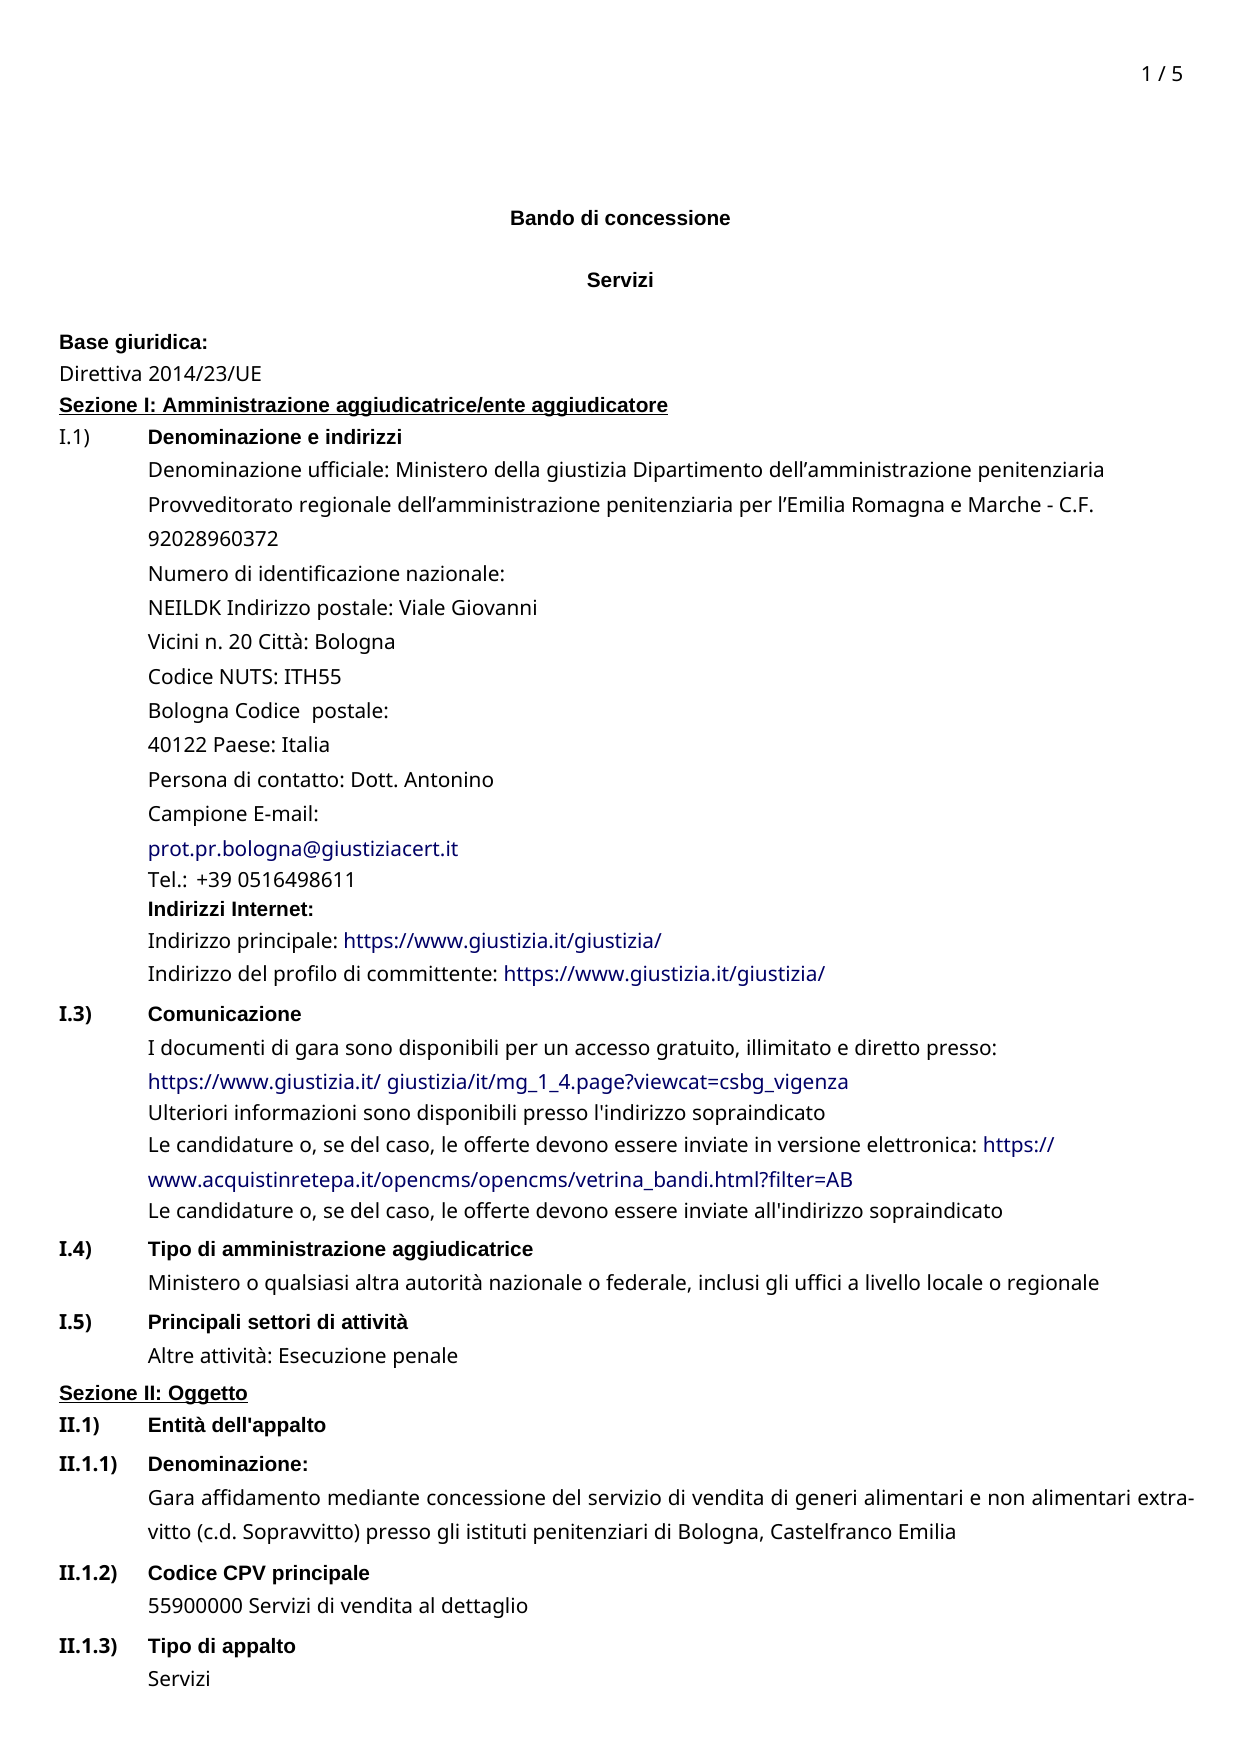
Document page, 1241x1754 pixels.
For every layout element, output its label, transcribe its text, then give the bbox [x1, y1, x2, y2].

text Indirizzo del profilo di committente: https://www.giustizia.it/giustizia/ [148, 959, 1194, 988]
text 55900000 Servizi di vendita al dettaglio [148, 1591, 1194, 1620]
text Codice NUTS: ITH55 Bologna Codice postale: 40122 Paese: Italia [148, 662, 427, 759]
text Servizi [148, 1664, 1194, 1693]
text Le candidature o, se del caso, le offerte devono essere inviate in versione elettronica: https:// www.acquistinretepa.it/opencms/opencms/vetrina_bandi.html?filter=AB [148, 1131, 1194, 1193]
text Direttiva 2014/23/UE [59, 359, 1194, 388]
text Tel.: +39 0516498611 [148, 868, 1194, 892]
text Indirizzo principale: https://www.giustizia.it/giustizia/ [148, 926, 1194, 954]
text Sezione II: Oggetto [59, 1381, 1194, 1404]
text I documenti di gara sono disponibili per un accesso gratuito, illimitato e diretto presso: https://www.giustizia.it/ giustizia/it/mg_1_4.page?viewcat=csbg_vigenza [148, 1033, 1194, 1096]
text Altre attività: Esecuzione penale [148, 1341, 1194, 1369]
subtitle Comunicazione [59, 999, 1194, 1027]
subtitle Principali settori di attività [59, 1307, 1194, 1336]
subtitle Bando di concessione Servizi [509, 206, 731, 292]
subtitle Tipo di amministrazione aggiudicatrice [59, 1234, 1194, 1263]
text Ulteriori informazioni sono disponibili presso l'indirizzo sopraindicato [148, 1101, 1194, 1125]
subtitle Codice CPV principale [59, 1558, 1194, 1586]
text Persona di contatto: Dott. Antonino Campione E-mail: prot.pr.bologna@giustiziacert.it [148, 765, 571, 862]
text Numero di identificazione nazionale: NEILDK Indirizzo postale: Viale Giovanni Vicini n. 20 Città: Bologna [148, 559, 565, 656]
text Gara affidamento mediante concessione del servizio di vendita di generi alimentari e non alimentari extra- vitto (c.d. Sopravvitto) presso gli istituti penitenziari di Bologna, Castelfranco Emilia [148, 1483, 1194, 1546]
text I.1) Denominazione e indirizzi [59, 422, 1194, 450]
text Ministero o qualsiasi altra autorità nazionale o federale, inclusi gli uffici a livello locale o regionale [148, 1268, 1194, 1296]
text Sezione I: Amministrazione aggiudicatrice/ente aggiudicatore [59, 393, 1194, 417]
list Entità dell'appalto [59, 1410, 1194, 1438]
text Le candidature o, se del caso, le offerte devono essere inviate all'indirizzo sopraindicato [148, 1199, 1194, 1223]
text Base giuridica: [59, 330, 1194, 354]
subtitle Denominazione: [59, 1449, 1194, 1478]
subtitle Tipo di appalto [59, 1631, 1194, 1659]
text Denominazione ufficiale: Ministero della giustizia Dipartimento dell’amministrazione penitenziaria Provveditorato regionale dell’amministrazione penitenziaria per l’Emilia Romagna e Marche - C.F. 92028960372 [148, 456, 1194, 553]
subtitle Indirizzi Internet: [148, 897, 1194, 921]
